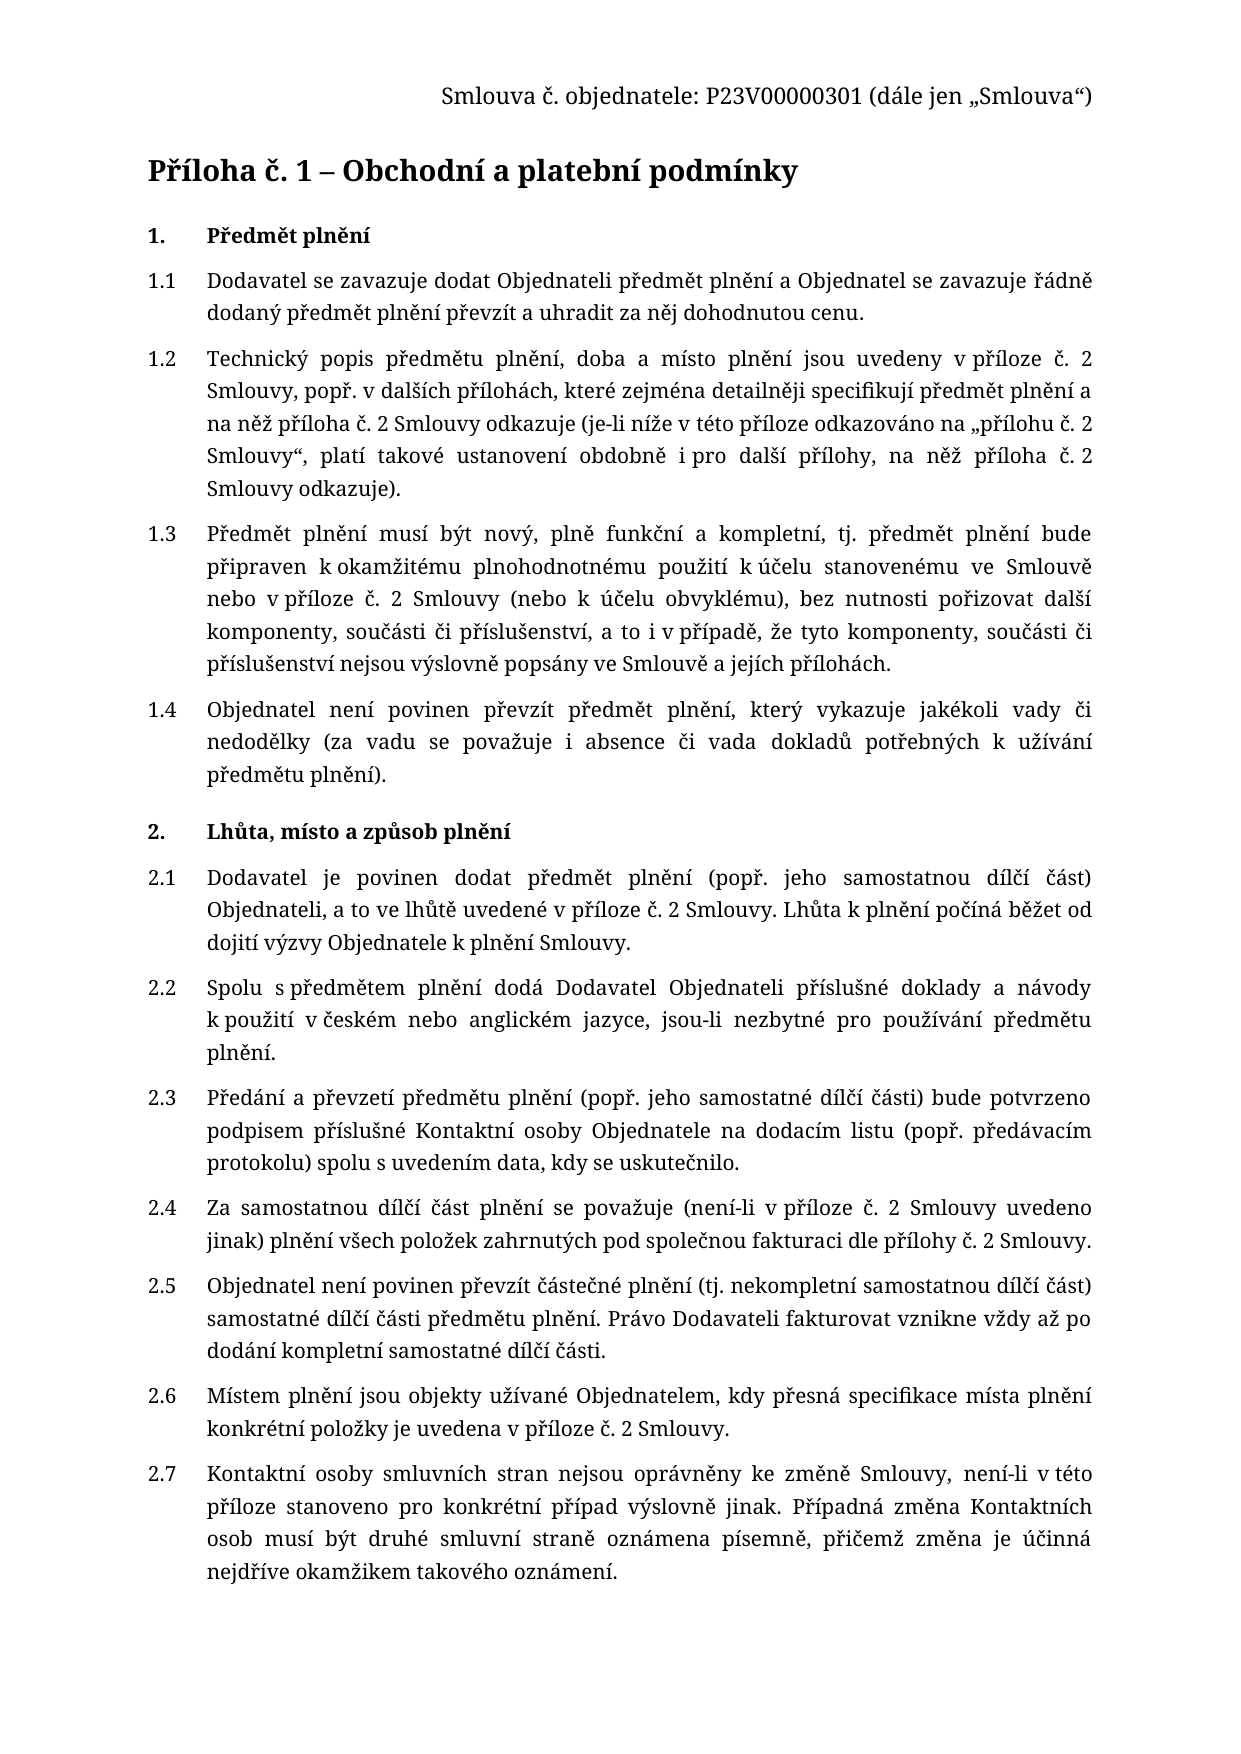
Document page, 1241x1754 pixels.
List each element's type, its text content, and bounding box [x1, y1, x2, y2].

list Objednatel není povinen převzít částečné plnění (tj. nekompletní samostatnou dílčí část) samostatné dílčí části předmětu plnění. Právo Dodavateli fakturovat vznikne vždy až po dodání kompletní samostatné dílčí části. [148, 1271, 1093, 1365]
list Za samostatnou dílčí část plnění se považuje (není-li v příloze č. 2 Smlouvy uvedeno jinak) plnění všech položek zahrnutých pod společnou fakturaci dle přílohy č. 2 Smlouvy. [148, 1193, 1093, 1254]
list Lhůta, místo a způsob plnění [148, 817, 1093, 846]
text Příloha č. 1 – Obchodní a platební podmínky [148, 150, 1093, 190]
list Objednatel není povinen převzít předmět plnění, který vykazuje jakékoli vady či nedodělky (za vadu se považuje i absence či vada dokladů potřebných k užívání předmětu plnění). [148, 695, 1093, 788]
list Předání a převzetí předmětu plnění (popř. jeho samostatné dílčí části) bude potvrzeno podpisem příslušné Kontaktní osoby Objednatele na dodacím listu (popř. předávacím protokolu) spolu s uvedením data, kdy se uskutečnilo. [148, 1083, 1093, 1177]
list Technický popis předmětu plnění, doba a místo plnění jsou uvedeny v příloze č. 2 Smlouvy, popř. v dalších přílohách, které zejména detailněji specifikují předmět plnění a na něž příloha č. 2 Smlouvy odkazuje (je-li níže v této příloze odkazováno na „přílohu č. 2 Smlouvy“, platí takové ustanovení obdobně i pro další přílohy, na něž příloha č. 2 Smlouvy odkazuje). [148, 344, 1093, 502]
list Místem plnění jsou objekty užívané Objednatelem, kdy přesná specifikace místa plnění konkrétní položky je uvedena v příloze č. 2 Smlouvy. [148, 1382, 1093, 1443]
list Kontaktní osoby smluvních stran nejsou oprávněny ke změně Smlouvy, není-li v této příloze stanoveno pro konkrétní případ výslovně jinak. Případná změna Kontaktních osob musí být druhé smluvní straně oznámena písemně, přičemž změna je účinná nejdříve okamžikem takového oznámení. [148, 1459, 1093, 1586]
list Spolu s předmětem plnění dodá Dodavatel Objednateli příslušné doklady a návody k použití v českém nebo anglickém jazyce, jsou-li nezbytné pro používání předmětu plnění. [148, 973, 1093, 1067]
list Předmět plnění musí být nový, plně funkční a kompletní, tj. předmět plnění bude připraven k okamžitému plnohodnotnému použití k účelu stanovenému ve Smlouvě nebo v příloze č. 2 Smlouvy (nebo k účelu obvyklému), bez nutnosti pořizovat další komponenty, součásti či příslušenství, a to i v případě, že tyto komponenty, součásti či příslušenství nejsou výslovně popsány ve Smlouvě a jejích přílohách. [148, 519, 1093, 678]
list Dodavatel je povinen dodat předmět plnění (popř. jeho samostatnou dílčí část) Objednateli, a to ve lhůtě uvedené v příloze č. 2 Smlouvy. Lhůta k plnění počíná běžet od dojití výzvy Objednatele k plnění Smlouvy. [148, 863, 1093, 956]
list Dodavatel se zavazuje dodat Objednateli předmět plnění a Objednatel se zavazuje řádně dodaný předmět plnění převzít a uhradit za něj dohodnutou cenu. [148, 266, 1093, 327]
list Předmět plnění [148, 221, 1093, 249]
